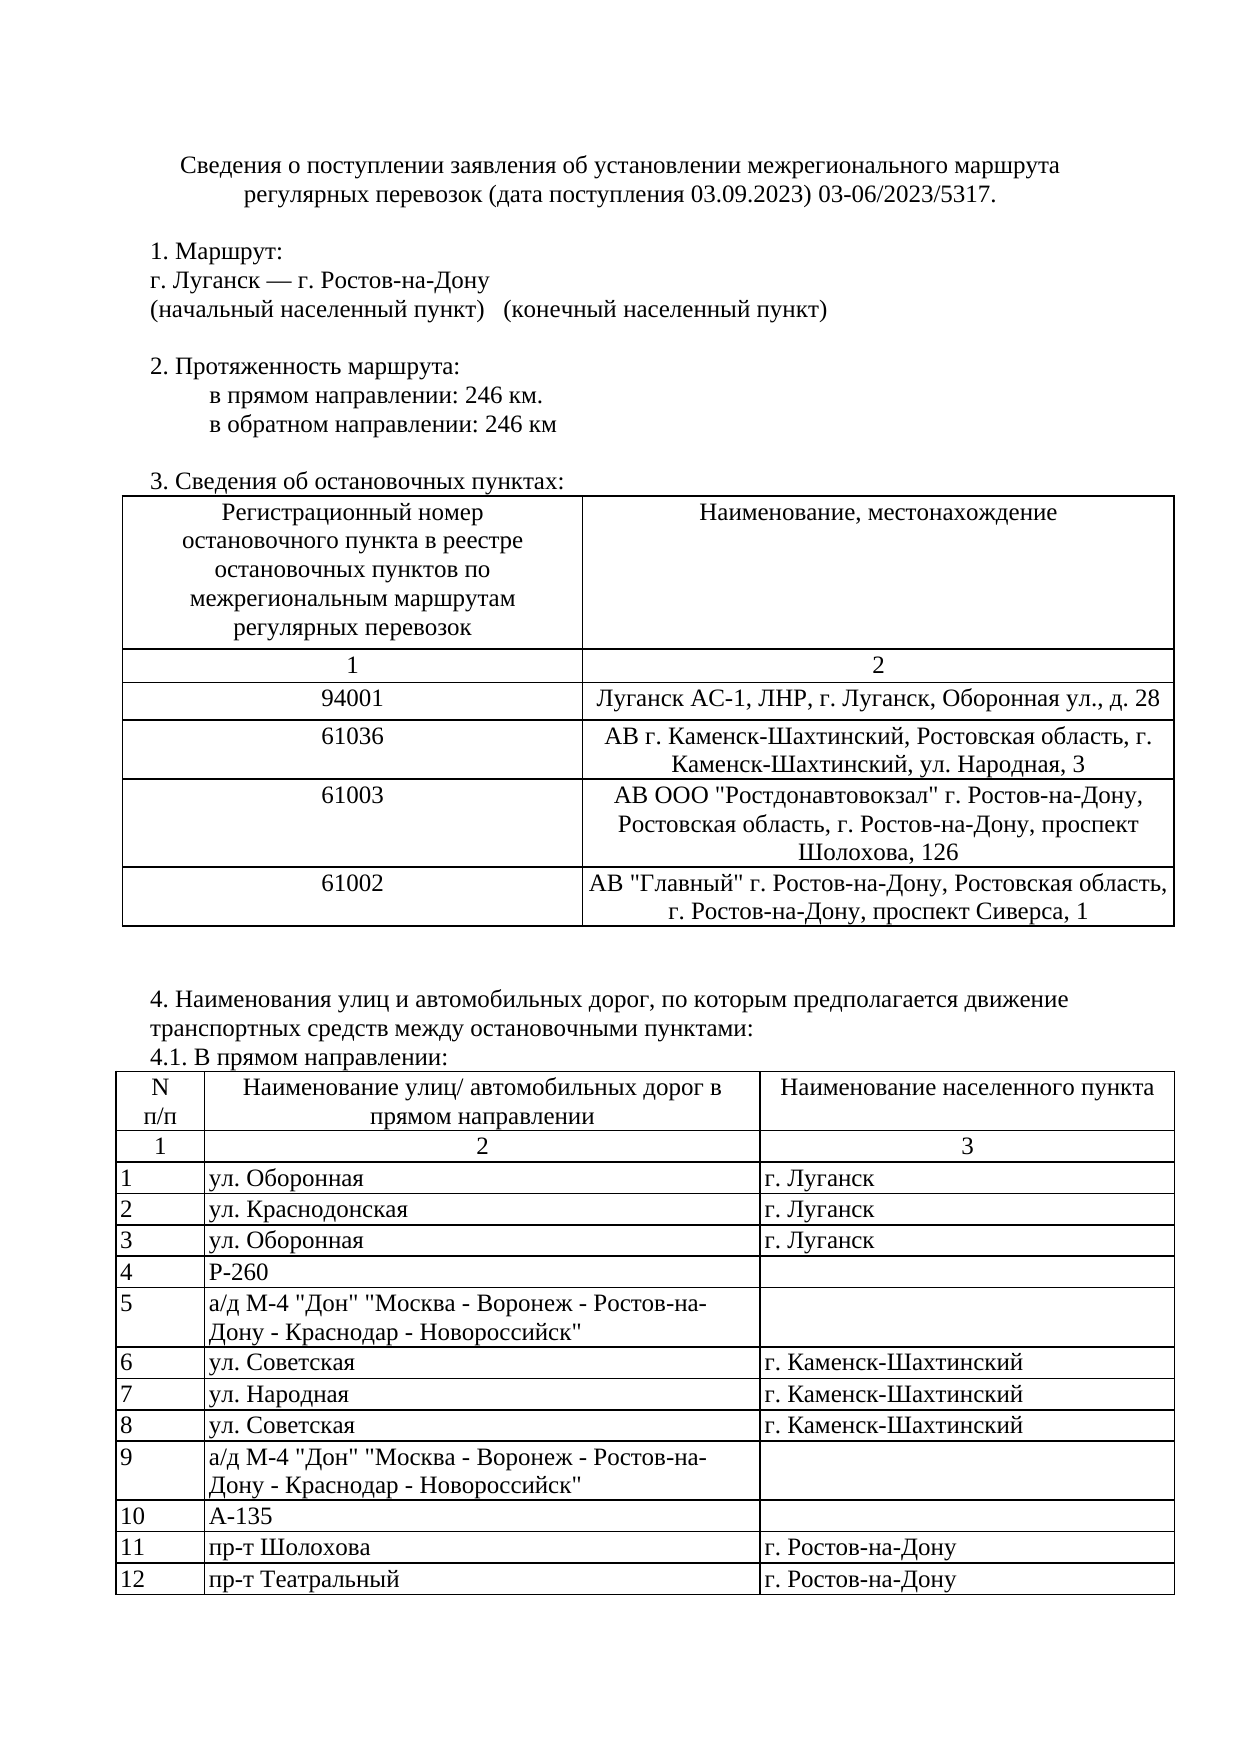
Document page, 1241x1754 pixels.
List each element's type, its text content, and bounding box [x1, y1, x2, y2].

text 1. Маршрут: [150, 236, 1090, 265]
table_cell а/д М-4 "Дон" "Москва - Воронеж - Ростов-на-Дону - Краснодар - Новороссийск" [205, 1442, 759, 1499]
table_cell 1 [117, 1131, 204, 1161]
table_cell ул. Советская [205, 1411, 759, 1440]
table_cell 5 [117, 1288, 204, 1346]
table_cell г. Луганск [761, 1194, 1174, 1224]
table_header Регистрационный номер остановочного пункта в реестре остановочных пунктов по межрегиональным маршрутам регулярных перевозок [123, 497, 582, 648]
table_cell 61003 [123, 780, 582, 866]
table_cell 4 [117, 1257, 204, 1287]
table_header Наименование, местонахождение [583, 497, 1173, 648]
table_cell [761, 1501, 1174, 1531]
table_cell 2 [117, 1194, 204, 1224]
table_cell г. Каменск-Шахтинский [761, 1411, 1174, 1440]
table_cell ул. Советская [205, 1348, 759, 1377]
text Сведения о поступлении заявления об установлении межрегионального маршрута регулярных перевозок (дата поступления 03.09.2023) 03-06/2023/5317. [150, 150, 1090, 207]
table_cell 7 [117, 1379, 204, 1409]
table_header Наименование населенного пункта [761, 1072, 1174, 1129]
table_header Наименование улиц/ автомобильных дорог в прямом направлении [205, 1072, 759, 1129]
table_cell АВ ООО "Ростдонавтовокзал" г. Ростов-на-Дону, Ростовская область, г. Ростов-на-Дону, проспект Шолохова, 126 [583, 780, 1173, 866]
text в прямом направлении: 246 км. [150, 380, 1090, 409]
text 2. Протяженность маршрута: [150, 351, 1090, 380]
table_cell 12 [117, 1564, 204, 1594]
table_cell г. Каменск-Шахтинский [761, 1348, 1174, 1377]
text в обратном направлении: 246 км [150, 409, 1090, 437]
table_cell 94001 [123, 683, 582, 719]
table_cell 3 [117, 1226, 204, 1255]
table_cell пр-т Театральный [205, 1564, 759, 1594]
table_cell АВ г. Каменск-Шахтинский, Ростовская область, г. Каменск-Шахтинский, ул. Народная, 3 [583, 721, 1173, 778]
table_cell 11 [117, 1532, 204, 1562]
table_cell 1 [117, 1163, 204, 1192]
table_cell А-135 [205, 1501, 759, 1531]
table_cell пр-т Шолохова [205, 1532, 759, 1562]
table_cell 9 [117, 1442, 204, 1499]
text (начальный населенный пункт) (конечный населенный пункт) [150, 294, 1090, 322]
table_cell ул. Оборонная [205, 1226, 759, 1255]
table_cell г. Ростов-на-Дону [761, 1564, 1174, 1594]
table_cell г. Ростов-на-Дону [761, 1532, 1174, 1562]
table_cell ул. Краснодонская [205, 1194, 759, 1224]
table_cell а/д М-4 "Дон" "Москва - Воронеж - Ростов-на-Дону - Краснодар - Новороссийск" [205, 1288, 759, 1346]
table_cell АВ "Главный" г. Ростов-на-Дону, Ростовская область, г. Ростов-на-Дону, проспект Сиверса, 1 [583, 868, 1173, 925]
table_cell 61036 [123, 721, 582, 778]
table_cell 2 [583, 650, 1173, 681]
table_cell 8 [117, 1411, 204, 1440]
table_cell г. Каменск-Шахтинский [761, 1379, 1174, 1409]
table_cell ул. Народная [205, 1379, 759, 1409]
table_cell [761, 1442, 1174, 1499]
table_cell [761, 1257, 1174, 1287]
table_cell ул. Оборонная [205, 1163, 759, 1192]
text г. Луганск — г. Ростов-на-Дону [150, 265, 1090, 294]
table_cell 1 [123, 650, 582, 681]
table_cell [761, 1288, 1174, 1346]
table_cell Р-260 [205, 1257, 759, 1287]
table_header N п/п [117, 1072, 204, 1129]
text 4. Наименования улиц и автомобильных дорог, по которым предполагается движение транспортных средств между остановочными пунктами: [150, 984, 1090, 1042]
text 3. Сведения об остановочных пунктах: [150, 466, 1090, 495]
table_cell 3 [761, 1131, 1174, 1161]
table_cell 6 [117, 1348, 204, 1377]
table_cell 2 [205, 1131, 759, 1161]
table_cell 10 [117, 1501, 204, 1531]
table_cell г. Луганск [761, 1226, 1174, 1255]
table_cell Луганск АС-1, ЛНР, г. Луганск, Оборонная ул., д. 28 [583, 683, 1173, 719]
table_cell 61002 [123, 868, 582, 925]
text 4.1. В прямом направлении: [150, 1042, 1090, 1071]
table_cell г. Луганск [761, 1163, 1174, 1192]
